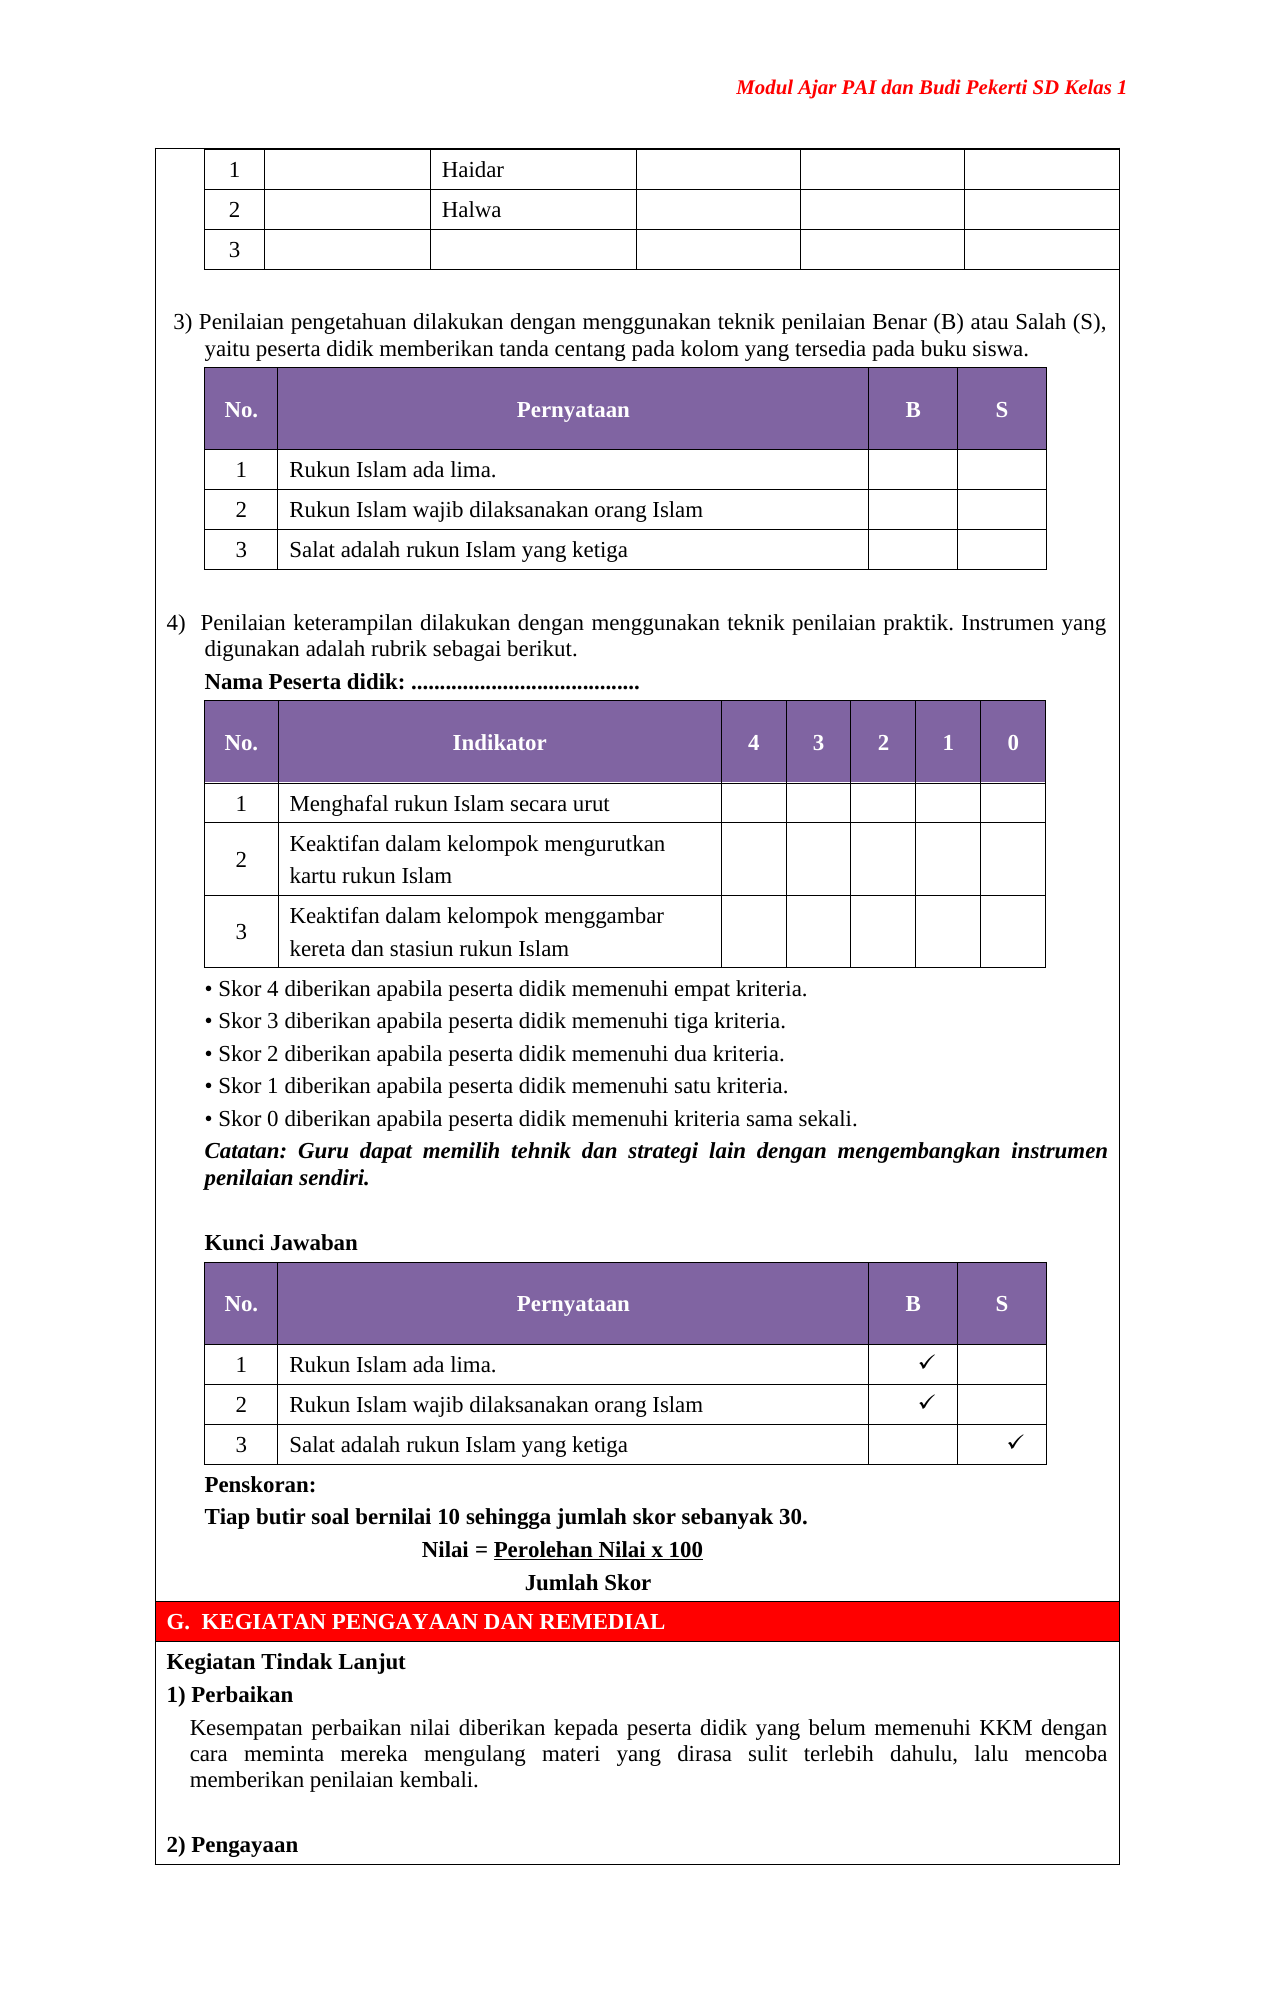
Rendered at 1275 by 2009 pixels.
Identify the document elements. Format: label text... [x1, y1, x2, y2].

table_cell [156, 1642, 1119, 1864]
table_cell G. KEGIATAN PENGAYAAN DAN REMEDIAL [156, 1602, 1119, 1641]
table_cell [156, 149, 1119, 1601]
